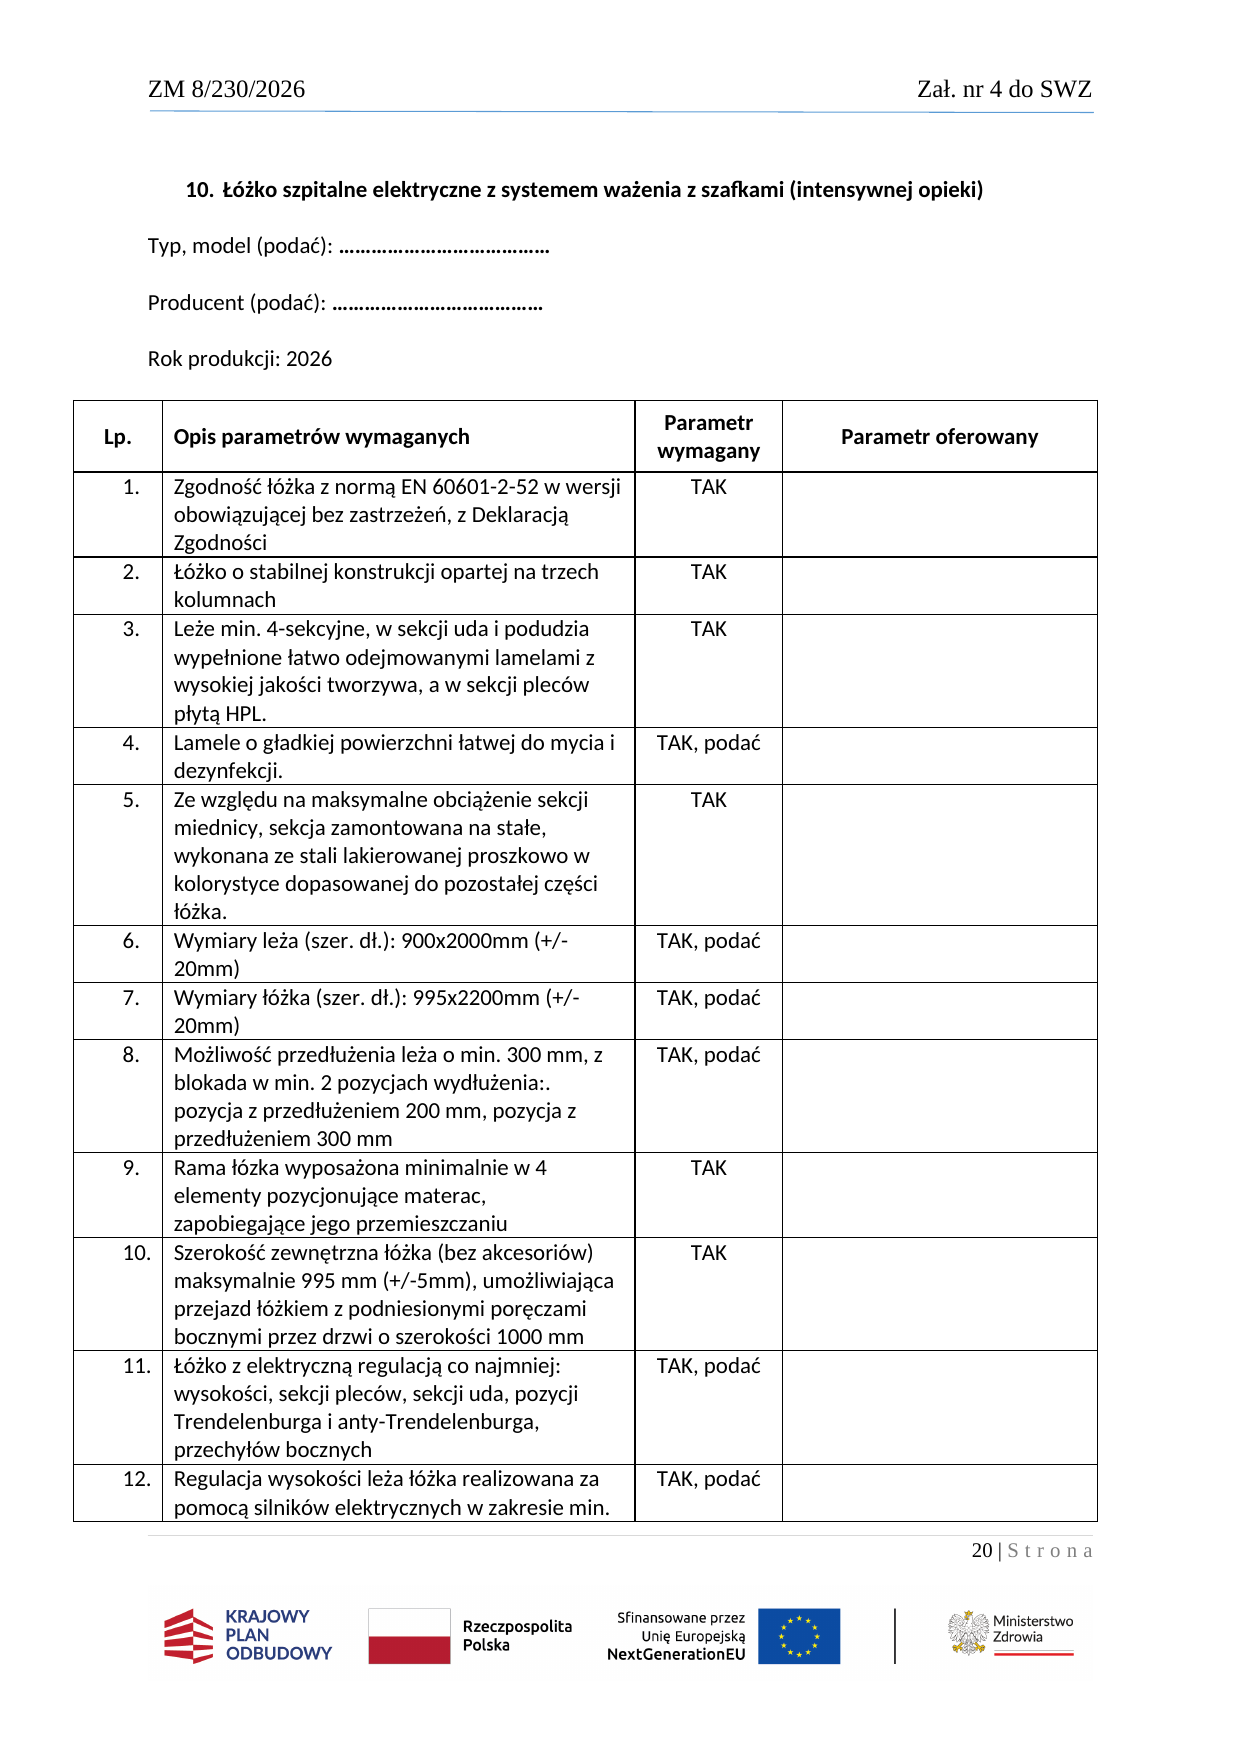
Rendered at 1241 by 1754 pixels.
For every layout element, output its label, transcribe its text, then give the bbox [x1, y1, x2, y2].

table_cell TAK, podać [636, 1351, 782, 1463]
table_cell TAK, podać [636, 1040, 782, 1152]
table_cell [783, 728, 1097, 784]
subtitle Rok produkcji: 2026 [148, 344, 1093, 372]
table_cell [74, 1153, 162, 1237]
subtitle Łóżko szpitalne elektryczne z systemem ważenia z szafkami (intensywnej opieki) [185, 176, 1093, 204]
table_cell [74, 558, 162, 613]
table_cell [74, 983, 162, 1039]
table_cell [783, 1153, 1097, 1237]
table_cell TAK, podać [636, 1465, 782, 1521]
table_cell [783, 615, 1097, 727]
table_cell Zgodność łóżka z normą EN 60601-2-52 w wersji obowiązującej bez zastrzeżeń, z Deklaracją Zgodności [163, 473, 634, 556]
table_cell [74, 1351, 162, 1463]
table_cell TAK, podać [636, 983, 782, 1039]
table_cell [74, 615, 162, 727]
table_cell Regulacja wysokości leża łóżka realizowana za pomocą silników elektrycznych w zakresie min. 430-830 mm [163, 1465, 634, 1521]
table_cell [74, 1238, 162, 1350]
table_cell Ze względu na maksymalne obciążenie sekcji miednicy, sekcja zamontowana na stałe, wykonana ze stali lakierowanej proszkowo w kolorystyce dopasowanej do pozostałej części łóżka. [163, 785, 634, 925]
table_cell [74, 1040, 162, 1152]
table_cell [74, 473, 162, 556]
subtitle Typ, model (podać): ………………………………… [148, 232, 1093, 260]
table_cell [783, 473, 1097, 556]
table_cell [783, 785, 1097, 925]
table_cell Leże min. 4-sekcyjne, w sekcji uda i podudzia wypełnione łatwo odejmowanymi lamelami z wysokiej jakości tworzywa, a w sekcji pleców płytą HPL. [163, 615, 634, 727]
table_cell Wymiary leża (szer. dł.): 900x2000mm (+/-20mm) [163, 926, 634, 982]
table_cell [783, 558, 1097, 613]
table_cell Wymiary łóżka (szer. dł.): 995x2200mm (+/-20mm) [163, 983, 634, 1039]
table_cell TAK [636, 558, 782, 613]
table_cell [783, 1351, 1097, 1463]
table_cell [74, 728, 162, 784]
table_cell Lamele o gładkiej powierzchni łatwej do mycia i dezynfekcji. [163, 728, 634, 784]
table_cell [74, 926, 162, 982]
subtitle Producent (podać): ………………………………… [148, 288, 1093, 316]
table_cell Szerokość zewnętrzna łóżka (bez akcesoriów) maksymalnie 995 mm (+/-5mm), umożliwiająca przejazd łóżkiem z podniesionymi poręczami bocznymi przez drzwi o szerokości 1000 mm [163, 1238, 634, 1350]
table_cell TAK [636, 1238, 782, 1350]
table_cell Możliwość przedłużenia leża o min. 300 mm, z blokada w min. 2 pozycjach wydłużenia:. pozycja z przedłużeniem 200 mm, pozycja z przedłużeniem 300 mm [163, 1040, 634, 1152]
table_cell Łóżko o stabilnej konstrukcji opartej na trzech kolumnach [163, 558, 634, 613]
table_header Parametr wymagany [636, 401, 782, 471]
table_cell [783, 926, 1097, 982]
table_cell [783, 983, 1097, 1039]
table_header Lp. [74, 401, 162, 471]
table_cell [74, 785, 162, 925]
table_cell [783, 1040, 1097, 1152]
table_cell Łóżko z elektryczną regulacją co najmniej: wysokości, sekcji pleców, sekcji uda, pozycji Trendelenburga i anty-Trendelenburga, przechyłów bocznych [163, 1351, 634, 1463]
table_cell TAK [636, 615, 782, 727]
table_header Parametr oferowany [783, 401, 1097, 471]
table_cell [74, 1465, 162, 1521]
table_cell [783, 1238, 1097, 1350]
table_cell TAK, podać [636, 926, 782, 982]
table_cell [783, 1465, 1097, 1521]
table_header Opis parametrów wymaganych [163, 401, 634, 471]
table_cell Rama łózka wyposażona minimalnie w 4 elementy pozycjonujące materac, zapobiegające jego przemieszczaniu [163, 1153, 634, 1237]
table_cell TAK [636, 473, 782, 556]
table_cell TAK [636, 1153, 782, 1237]
table_cell TAK, podać [636, 728, 782, 784]
table_cell TAK [636, 785, 782, 925]
picture [147, 1585, 1093, 1681]
